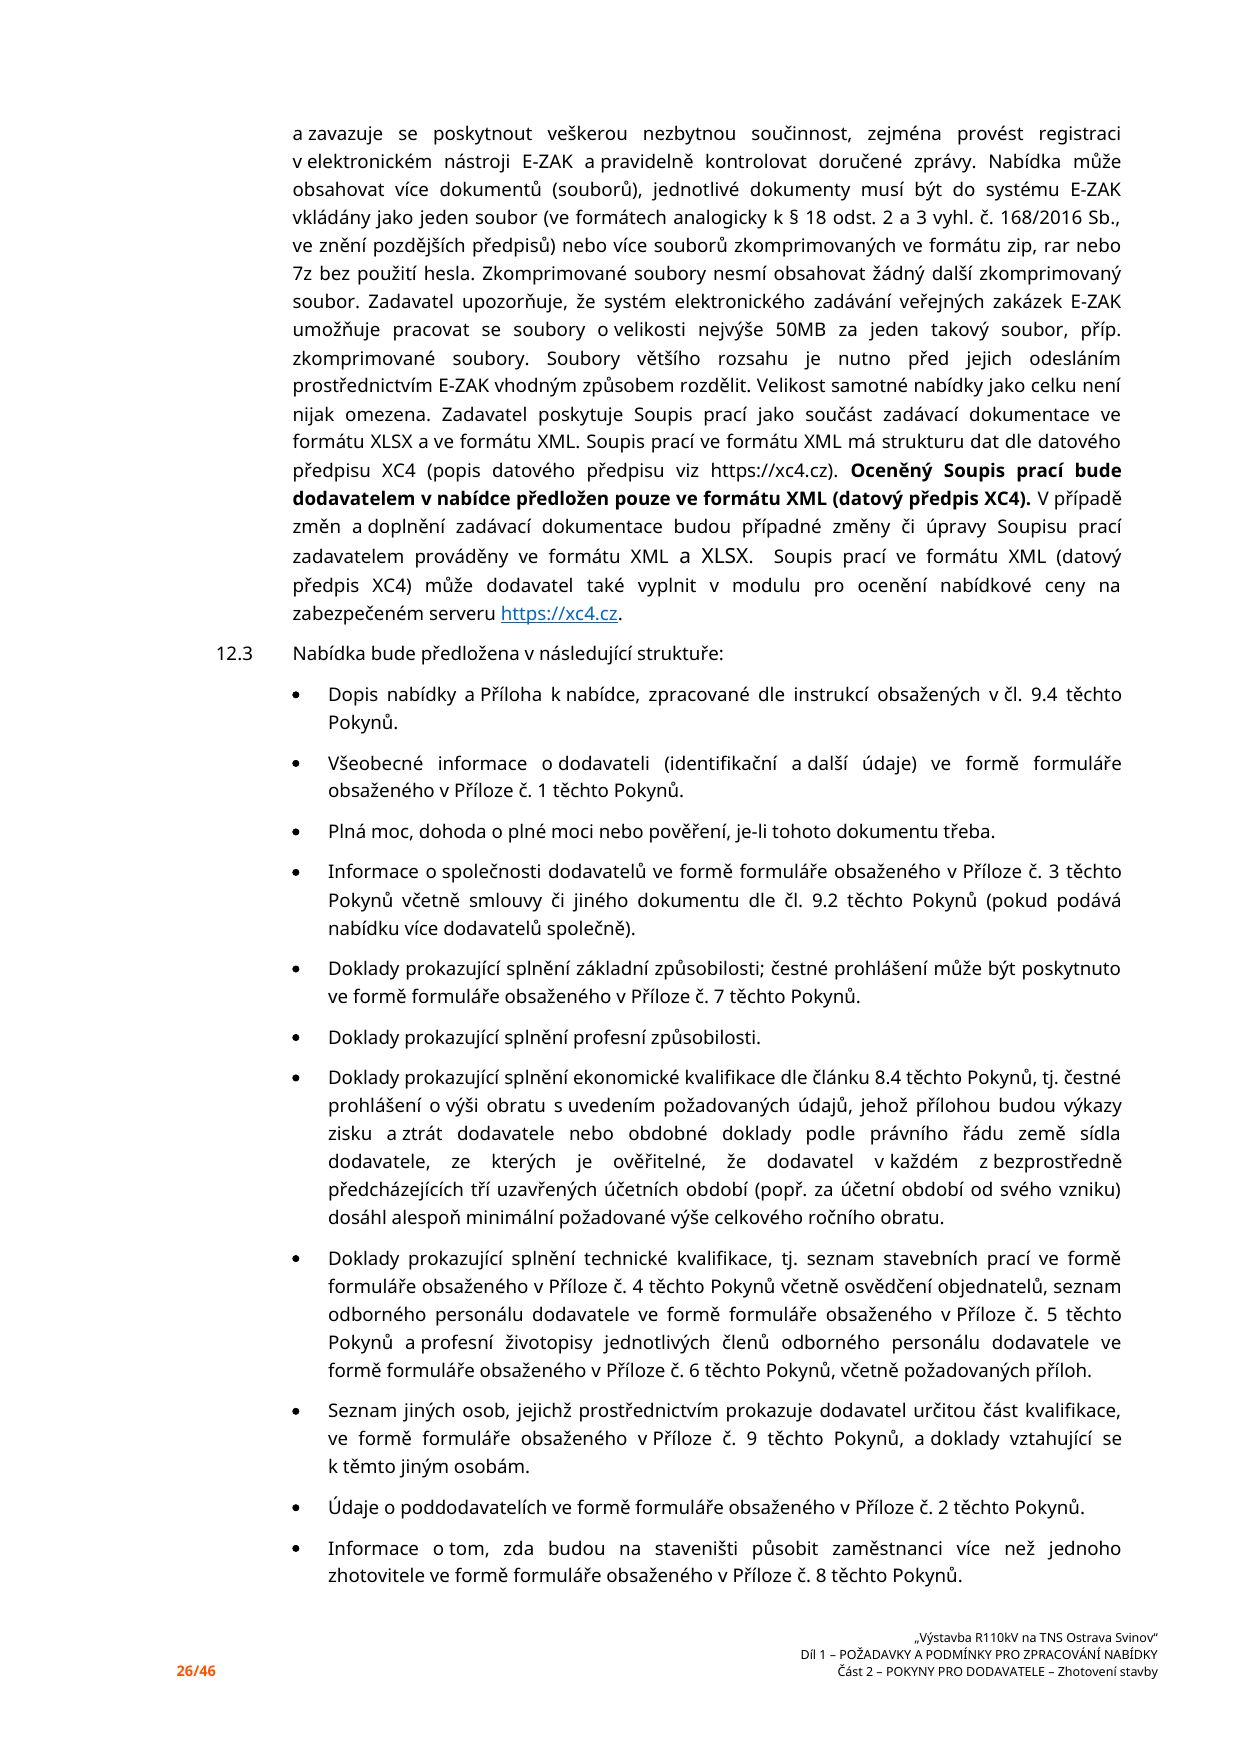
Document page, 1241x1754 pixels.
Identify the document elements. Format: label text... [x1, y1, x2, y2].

text Doklady prokazující splnění profesní způsobilosti. [292, 1024, 1122, 1049]
text Údaje o poddodavatelích ve formě formuláře obsaženého v Příloze č. 2 těchto Pokynů. [292, 1494, 1122, 1520]
text Dopis nabídky a Příloha k nabídce, zpracované dle instrukcí obsažených v čl. 9.4 těchto Pokynů. [292, 681, 1122, 735]
text Seznam jiných osob, jejichž prostřednictvím prokazuje dodavatel určitou část kvalifikace, ve formě formuláře obsaženého v Příloze č. 9 těchto Pokynů, a doklady vztahující se k těmto jiným osobám. [292, 1398, 1122, 1479]
text Doklady prokazující splnění technické kvalifikace, tj. seznam stavebních prací ve formě formuláře obsaženého v Příloze č. 4 těchto Pokynů včetně osvědčení objednatelů, seznam odborného personálu dodavatele ve formě formuláře obsaženého v Příloze č. 5 těchto Pokynů a profesní životopisy jednotlivých členů odborného personálu dodavatele ve formě formuláře obsaženého v Příloze č. 6 těchto Pokynů, včetně požadovaných příloh. [292, 1245, 1122, 1383]
text Plná moc, dohoda o plné moci nebo pověření, je-li tohoto dokumentu třeba. [292, 818, 1122, 844]
text Informace o společnosti dodavatelů ve formě formuláře obsaženého v Příloze č. 3 těchto Pokynů včetně smlouvy či jiného dokumentu dle čl. 9.2 těchto Pokynů (pokud podává nabídku více dodavatelů společně). [292, 859, 1122, 940]
text Doklady prokazující splnění základní způsobilosti; čestné prohlášení může být poskytnuto ve formě formuláře obsaženého v Příloze č. 7 těchto Pokynů. [292, 955, 1122, 1009]
text Informace o tom, zda budou na staveništi působit zaměstnanci více než jednoho zhotovitele ve formě formuláře obsaženého v Příloze č. 8 těchto Pokynů. [292, 1535, 1122, 1588]
text Doklady prokazující splnění ekonomické kvalifikace dle článku 8.4 těchto Pokynů, tj. čestné prohlášení o výši obratu s uvedením požadovaných údajů, jehož přílohou budou výkazy zisku a ztrát dodavatele nebo obdobné doklady podle právního řádu země sídla dodavatele, ze kterých je ověřitelné, že dodavatel v každém z bezprostředně předcházejících tří uzavřených účetních období (popř. za účetní období od svého vzniku) dosáhl alespoň minimální požadované výše celkového ročního obratu. [292, 1064, 1122, 1230]
text Všeobecné informace o dodavateli (identifikační a další údaje) ve formě formuláře obsaženého v Příloze č. 1 těchto Pokynů. [292, 750, 1122, 803]
text Nabídka bude předložena v následující struktuře: [216, 641, 1122, 666]
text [216, 121, 1122, 626]
